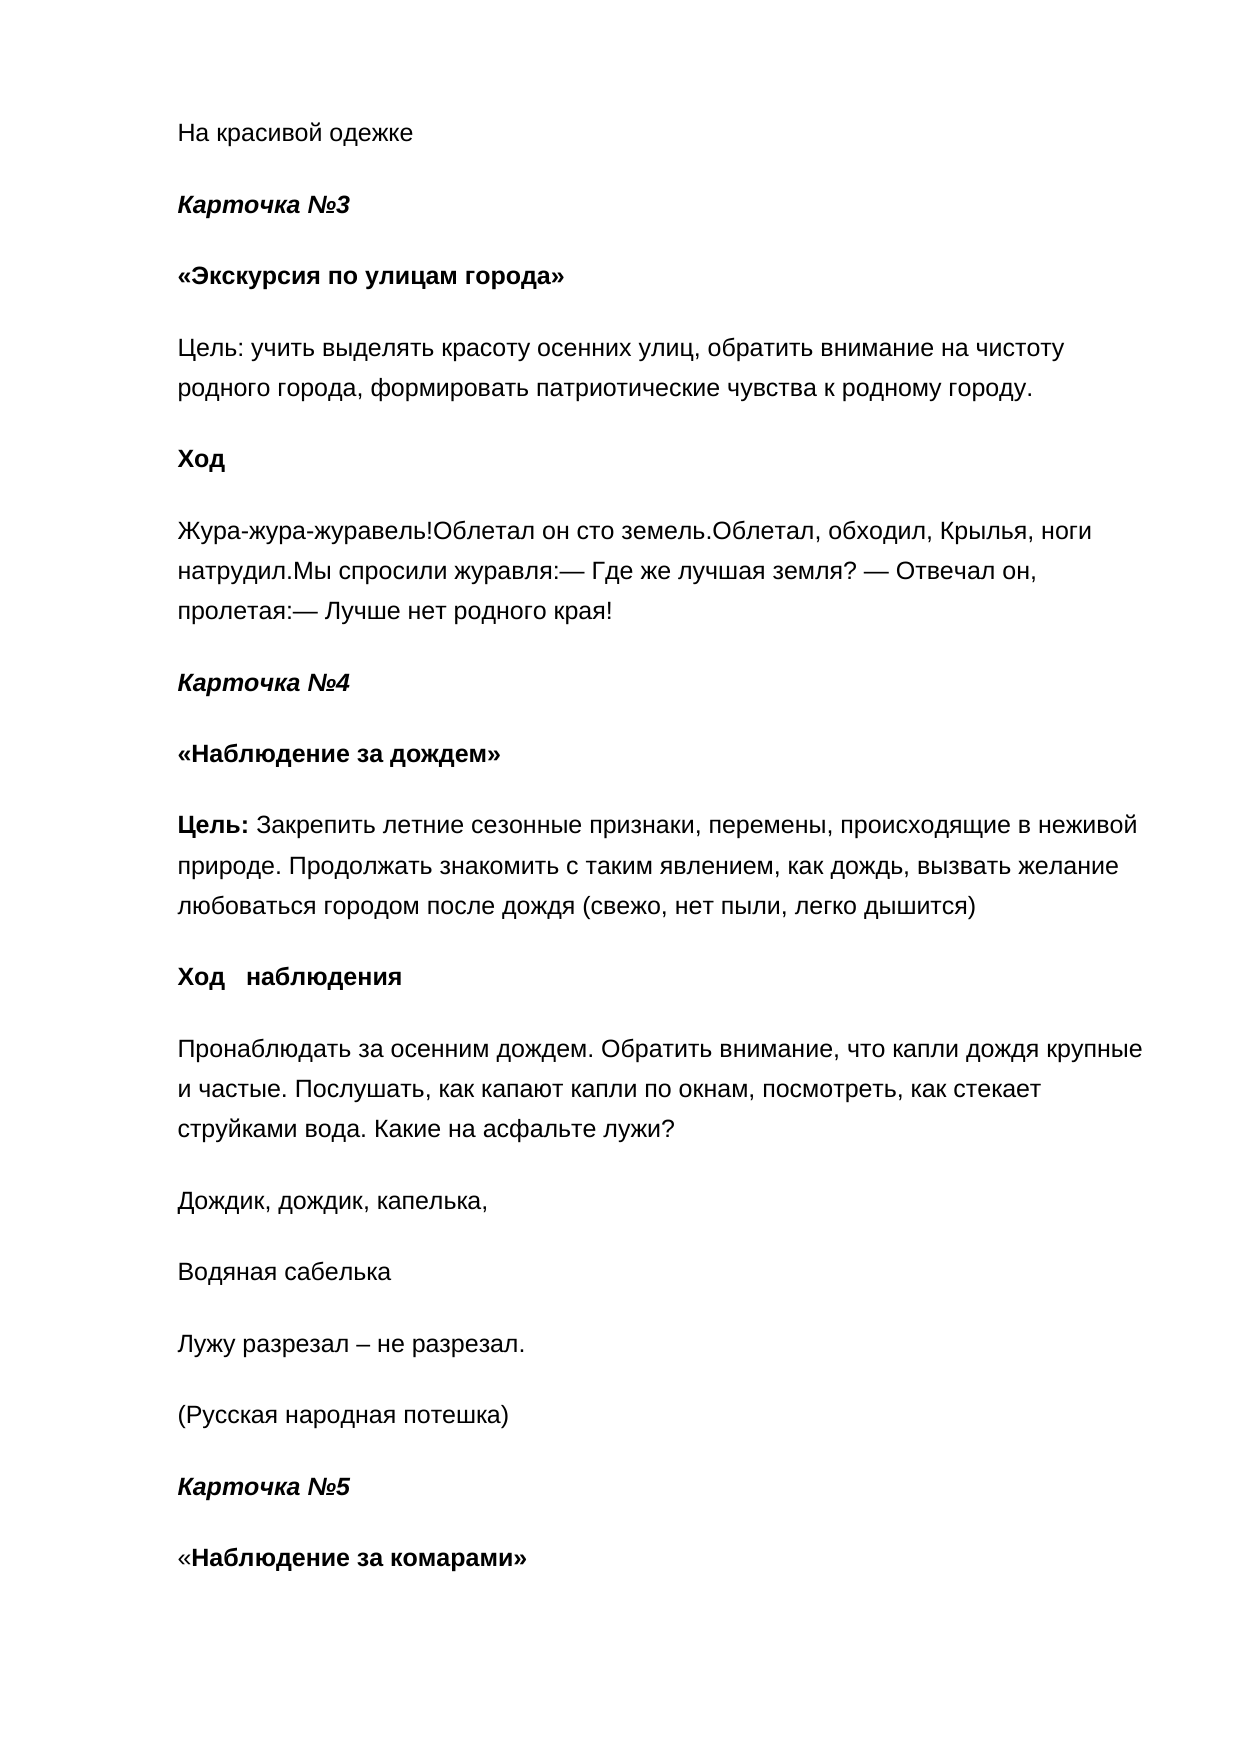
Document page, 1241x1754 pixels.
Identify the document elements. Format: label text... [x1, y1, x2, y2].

text Карточка №5 [177, 1471, 1152, 1500]
text Карточка №3 [177, 189, 1152, 218]
text Цель: учить выделять красоту осенних улиц, обратить внимание на чистоту родного города, формировать патриотические чувства к родному городу. [177, 332, 1152, 401]
text Дождик, дождик, капелька, [177, 1186, 1152, 1214]
text Ход [177, 444, 1152, 473]
text Лужу разрезал – не разрезал. [177, 1328, 1152, 1357]
text Цель: Закрепить летние сезонные признаки, перемены, происходящие в неживой природе. Продолжать знакомить с таким явлением, как дождь, вызвать желание любоваться городом после дождя (свежо, нет пыли, легко дышится) [177, 810, 1152, 919]
text «Наблюдение за дождем» [177, 739, 1152, 768]
text На красивой одежке [177, 118, 1152, 147]
text Жура-жура-журавель!Облетал он сто земель.Облетал, обходил, Крылья, ноги натрудил.Мы спросили журавля:— Где же лучшая земля? — Отвечал он, пролетая:— Лучше нет родного края! [177, 516, 1152, 625]
text Карточка №4 [177, 667, 1152, 696]
text Пронаблюдать за осенним дождем. Обратить внимание, что капли дождя крупные и частые. Послушать, как капают капли по окнам, посмотреть, как стекает струйками вода. Какие на асфальте лужи? [177, 1034, 1152, 1143]
text «Наблюдение за комарами» [177, 1543, 1152, 1572]
text «Экскурсия по улицам города» [177, 261, 1152, 290]
text (Русская народная потешка) [177, 1400, 1152, 1429]
text Водяная сабелька [177, 1257, 1152, 1286]
text Ход наблюдения [177, 962, 1152, 991]
